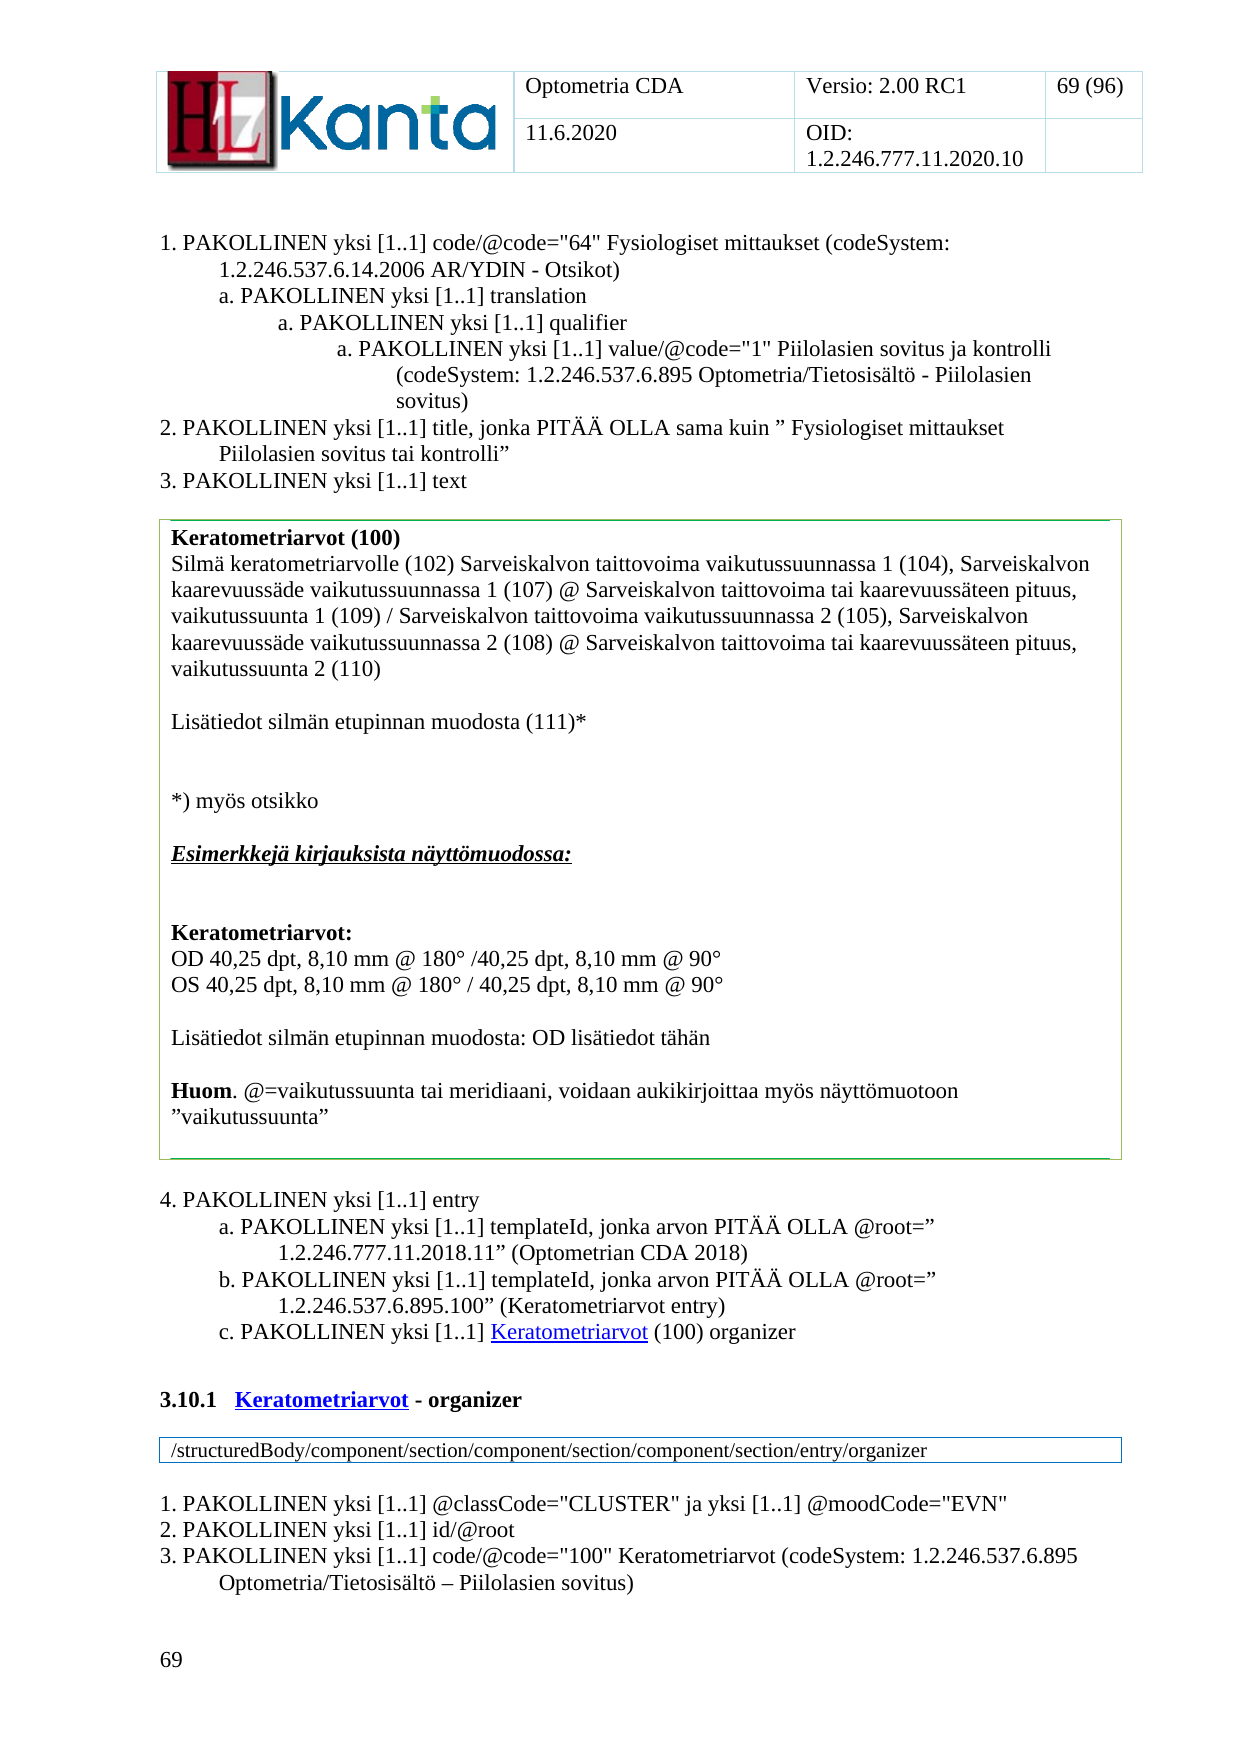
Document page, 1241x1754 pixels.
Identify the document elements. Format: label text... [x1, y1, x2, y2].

table_header /structuredBody/component/section/component/section/component/section/entry/organizer [160, 1438, 1121, 1462]
text a. PAKOLLINEN yksi [1..1] value/@code="1" Piilolasien sovitus ja kontrolli (codeSystem: 1.2.246.537.6.895 Optometria/Tietosisältö - Piilolasien sovitus) [337, 335, 1081, 414]
text 1. PAKOLLINEN yksi [1..1] @classCode="CLUSTER" ja yksi [1..1] @moodCode="EVN" [159, 1489, 1081, 1516]
text a. PAKOLLINEN yksi [1..1] templateId, jonka arvon PITÄÄ OLLA @root=” 1.2.246.777.11.2018.11” (Optometrian CDA 2018) [218, 1213, 1081, 1266]
table_header Keratometriarvot (100) Silmä keratometriarvolle (102) Sarveiskalvon taittovoima vaikutussuunnassa 1 (104), Sarveiskalvon kaarevuussäde vaikutussuunnassa 1 (107) @ Sarveiskalvon taittovoima tai kaarevuussäteen pituus, vaikutussuunta 1 (109) / Sarveiskalvon taittovoima vaikutussuunnassa 2 (105), Sarveiskalvon kaarevuussäde vaikutussuunnassa 2 (108) @ Sarveiskalvon taittovoima tai kaarevuussäteen pituus, vaikutussuunta 2 (110) Lisätiedot silmän etupinnan muodosta (111)* *) myös otsikko Esimerkkejä kirjauksista näyttömuodossa: Keratometriarvot: OD 40,25 dpt, 8,10 mm @ 180° /40,25 dpt, 8,10 mm @ 90° OS 40,25 dpt, 8,10 mm @ 180° / 40,25 dpt, 8,10 mm @ 90° Lisätiedot silmän etupinnan muodosta: OD lisätiedot tähän Huom. @=vaikutussuunta tai meridiaani, voidaan aukikirjoittaa myös näyttömuotoon ”vaikutussuunta” [160, 520, 1121, 1159]
text 3. PAKOLLINEN yksi [1..1] code/@code="100" Keratometriarvot (codeSystem: 1.2.246.537.6.895 Optometria/Tietosisältö – Piilolasien sovitus) [159, 1542, 1081, 1595]
text 2. PAKOLLINEN yksi [1..1] title, jonka PITÄÄ OLLA sama kuin ” Fysiologiset mittaukset Piilolasien sovitus tai kontrolli” [159, 414, 1081, 467]
text 4. PAKOLLINEN yksi [1..1] entry [159, 1187, 1081, 1213]
text b. PAKOLLINEN yksi [1..1] templateId, jonka arvon PITÄÄ OLLA @root=” 1.2.246.537.6.895.100” (Keratometriarvot entry) [218, 1266, 1081, 1318]
text c. PAKOLLINEN yksi [1..1] Keratometriarvot (100) organizer [218, 1318, 1081, 1345]
text 2. PAKOLLINEN yksi [1..1] id/@root [159, 1516, 1081, 1542]
text 3. PAKOLLINEN yksi [1..1] text [159, 467, 1081, 493]
subtitle Keratometriarvot - organizer [159, 1386, 1081, 1412]
text 1. PAKOLLINEN yksi [1..1] code/@code="64" Fysiologiset mittaukset (codeSystem: 1.2.246.537.6.14.2006 AR/YDIN - Otsikot) [159, 229, 1081, 282]
text a. PAKOLLINEN yksi [1..1] qualifier [278, 308, 1081, 335]
text a. PAKOLLINEN yksi [1..1] translation [218, 282, 1081, 308]
picture [281, 96, 496, 150]
picture [167, 71, 279, 171]
